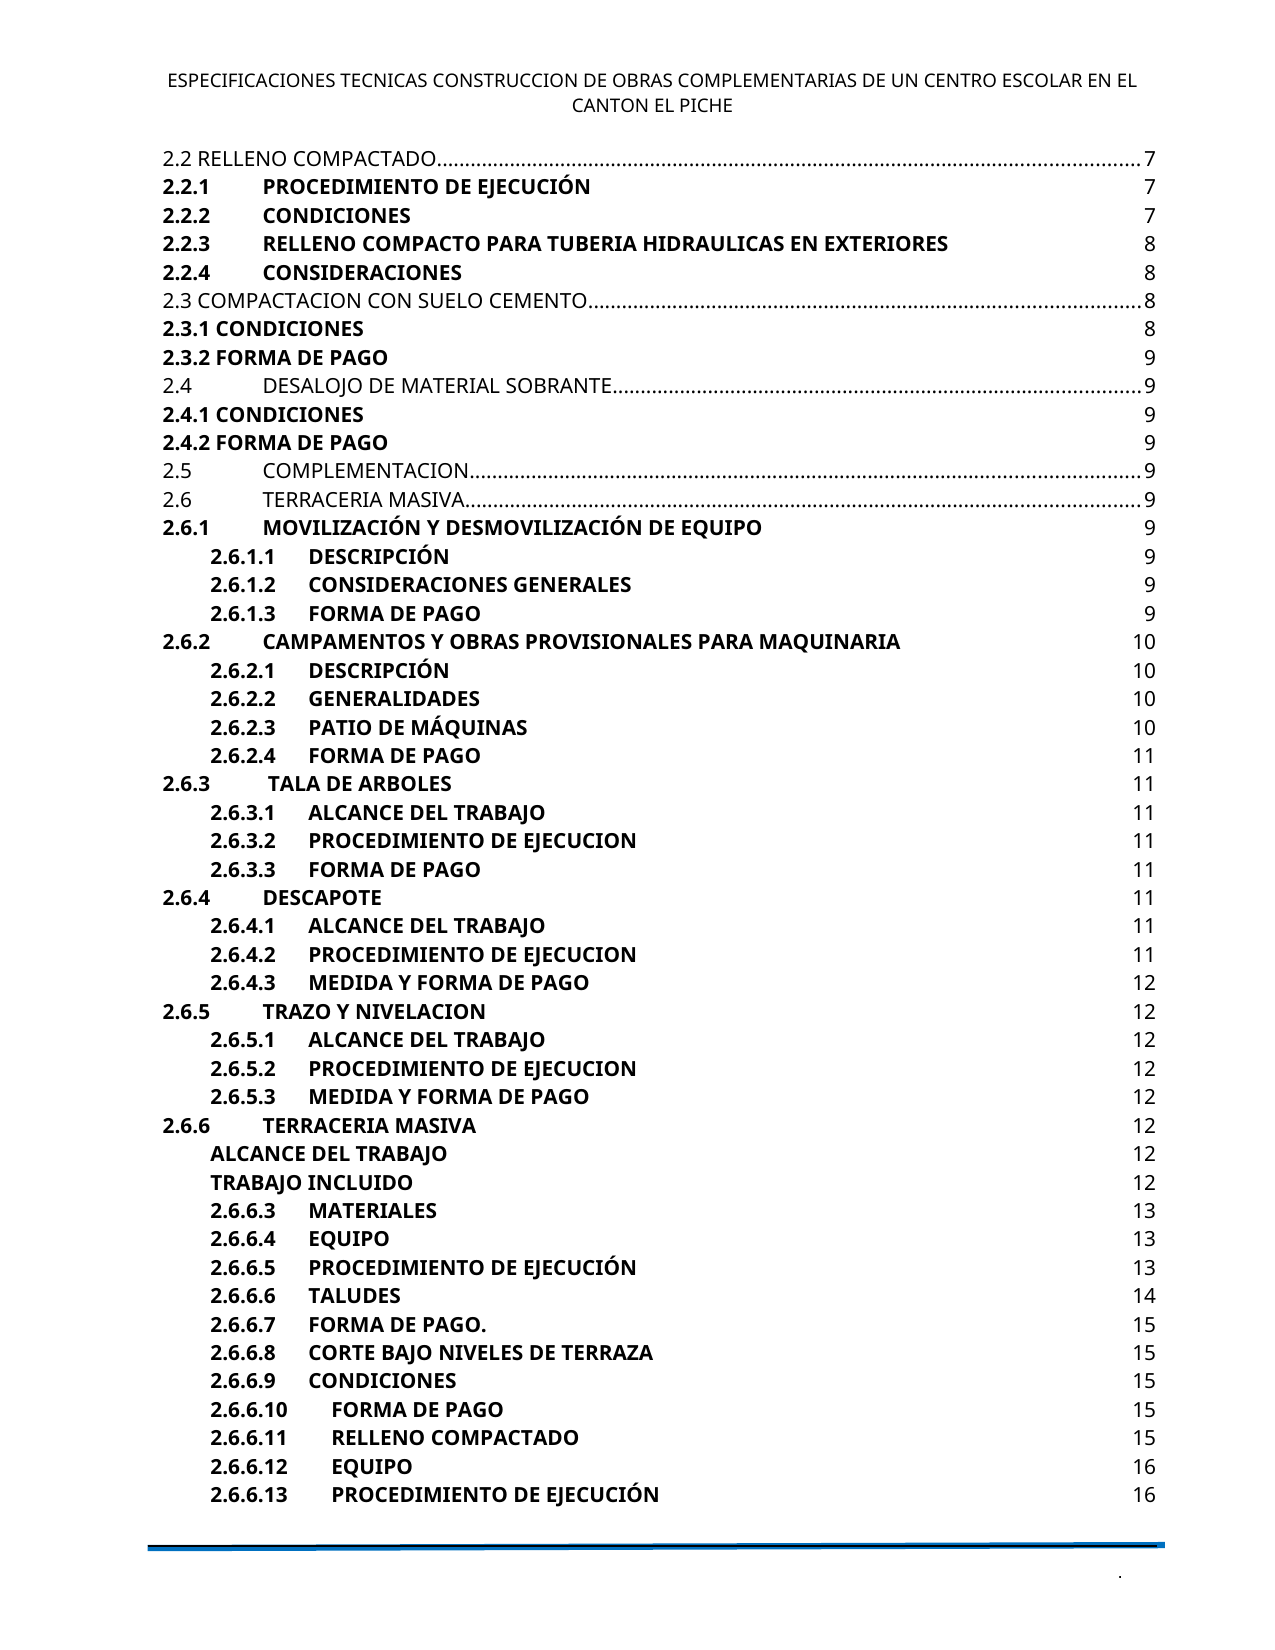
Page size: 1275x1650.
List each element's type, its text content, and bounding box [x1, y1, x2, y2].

text 2.6.6.10 FORMA DE PAGO 15 [210, 1395, 1157, 1423]
text 2.6.2.1 DESCRIPCIÓN 10 [210, 656, 1157, 684]
text 2.6.1.3 FORMA DE PAGO 9 [210, 599, 1157, 627]
text 2.6.6.11 RELLENO COMPACTADO 15 [210, 1423, 1157, 1452]
text 2.3 COMPACTACION CON SUELO CEMENTO 8 [162, 286, 1157, 314]
text 2.6.6.13 PROCEDIMIENTO DE EJECUCIÓN 16 [210, 1480, 1157, 1509]
text 2.2.3 RELLENO COMPACTO PARA TUBERIA HIDRAULICAS EN EXTERIORES 8 [162, 229, 1157, 258]
text 2.6.1.2 CONSIDERACIONES GENERALES 9 [210, 570, 1157, 599]
text 2.3.2 FORMA DE PAGO 9 [162, 343, 1157, 371]
text 2.2.2 CONDICIONES 7 [162, 201, 1157, 229]
text 2.6.3.3 FORMA DE PAGO 11 [210, 855, 1157, 883]
text 2.2.1 PROCEDIMIENTO DE EJECUCIÓN 7 [162, 172, 1157, 201]
text 2.6.1.1 DESCRIPCIÓN 9 [210, 542, 1157, 570]
text 2.6.1 MOVILIZACIÓN Y DESMOVILIZACIÓN DE EQUIPO 9 [162, 513, 1157, 542]
text 2.6.2 CAMPAMENTOS Y OBRAS PROVISIONALES PARA MAQUINARIA 10 [162, 627, 1157, 656]
text 2.6.4.2 PROCEDIMIENTO DE EJECUCION 11 [210, 940, 1157, 968]
text 2.6.3 TALA DE ARBOLES 11 [162, 769, 1157, 798]
text 2.2.4 CONSIDERACIONES 8 [162, 258, 1157, 286]
text 2.6.6.12 EQUIPO 16 [210, 1452, 1157, 1480]
text 2.6 TERRACERIA MASIVA 9 [162, 485, 1157, 513]
text 2.6.5.2 PROCEDIMIENTO DE EJECUCION 12 [210, 1054, 1157, 1082]
text 2.6.5.1 ALCANCE DEL TRABAJO 12 [210, 1025, 1157, 1054]
text 2.2 RELLENO COMPACTADO 7 [162, 144, 1157, 172]
text 2.6.6.4 EQUIPO 13 [210, 1224, 1157, 1253]
text 2.6.2.3 PATIO DE MÁQUINAS 10 [210, 713, 1157, 741]
text 2.6.2.2 GENERALIDADES 10 [210, 684, 1157, 713]
text 2.6.4.1 ALCANCE DEL TRABAJO 11 [210, 912, 1157, 940]
text 2.6.6.9 CONDICIONES 15 [210, 1367, 1157, 1395]
text 2.6.6.5 PROCEDIMIENTO DE EJECUCIÓN 13 [210, 1253, 1157, 1281]
text 2.6.3.1 ALCANCE DEL TRABAJO 11 [210, 798, 1157, 826]
text 2.3.1 CONDICIONES 8 [162, 314, 1157, 343]
text 2.4.2 FORMA DE PAGO 9 [162, 428, 1157, 457]
text 2.6.6 TERRACERIA MASIVA 12 [162, 1111, 1157, 1139]
text TRABAJO INCLUIDO 12 [210, 1168, 1157, 1196]
text 2.6.6.7 FORMA DE PAGO. 15 [210, 1310, 1157, 1338]
text ALCANCE DEL TRABAJO 12 [210, 1139, 1157, 1168]
text 2.6.6.3 MATERIALES 13 [210, 1196, 1157, 1224]
text 2.6.6.6 TALUDES 14 [210, 1281, 1157, 1310]
text 2.4.1 CONDICIONES 9 [162, 400, 1157, 428]
text 2.6.4 DESCAPOTE 11 [162, 883, 1157, 912]
text 2.4 DESALOJO DE MATERIAL SOBRANTE 9 [162, 371, 1157, 400]
text 2.6.5.3 MEDIDA Y FORMA DE PAGO 12 [210, 1082, 1157, 1111]
text 2.6.4.3 MEDIDA Y FORMA DE PAGO 12 [210, 968, 1157, 997]
text 2.6.2.4 FORMA DE PAGO 11 [210, 741, 1157, 769]
text 2.6.6.8 CORTE BAJO NIVELES DE TERRAZA 15 [210, 1338, 1157, 1367]
text 2.5 COMPLEMENTACION 9 [162, 457, 1157, 485]
text 2.6.5 TRAZO Y NIVELACION 12 [162, 997, 1157, 1025]
text 2.6.3.2 PROCEDIMIENTO DE EJECUCION 11 [210, 826, 1157, 855]
